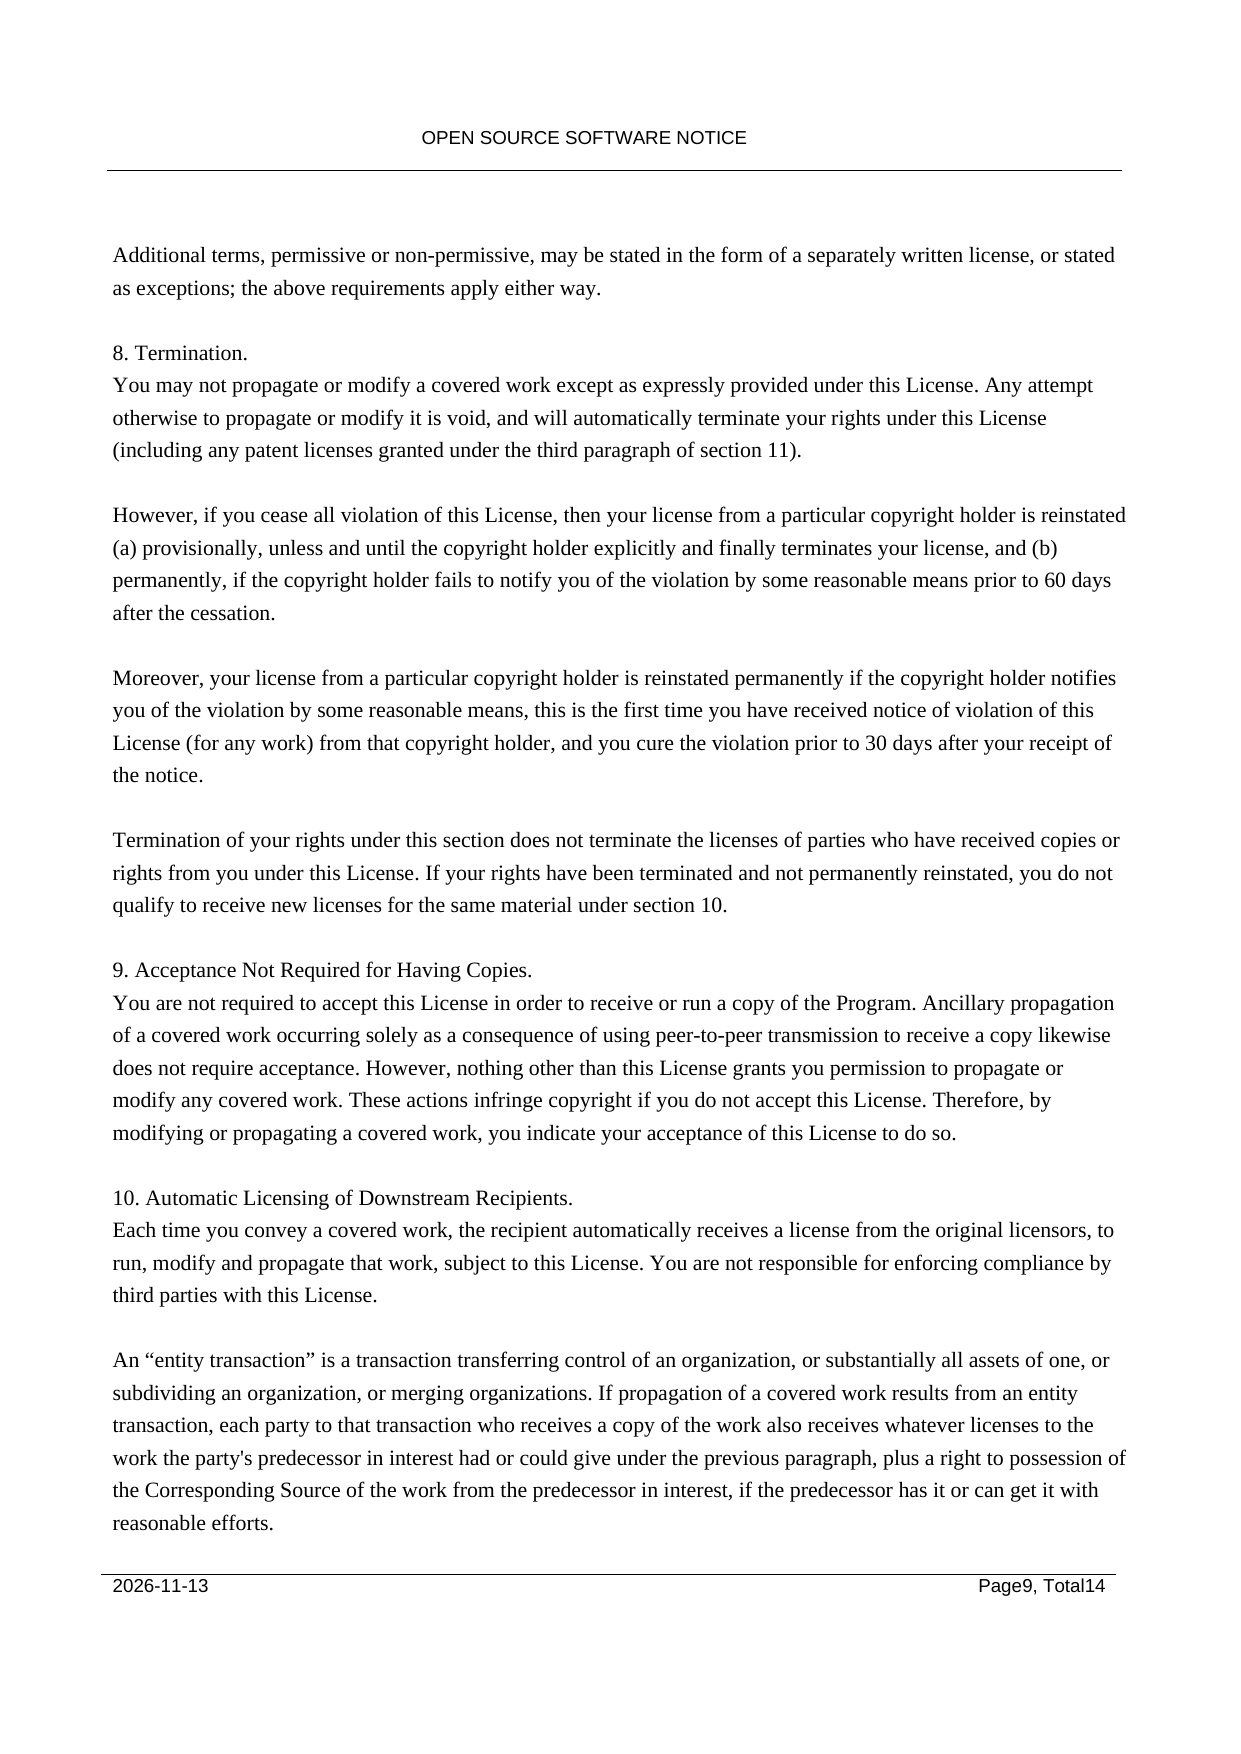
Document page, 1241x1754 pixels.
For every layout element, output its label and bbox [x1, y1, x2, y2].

text [112, 206, 1128, 1539]
